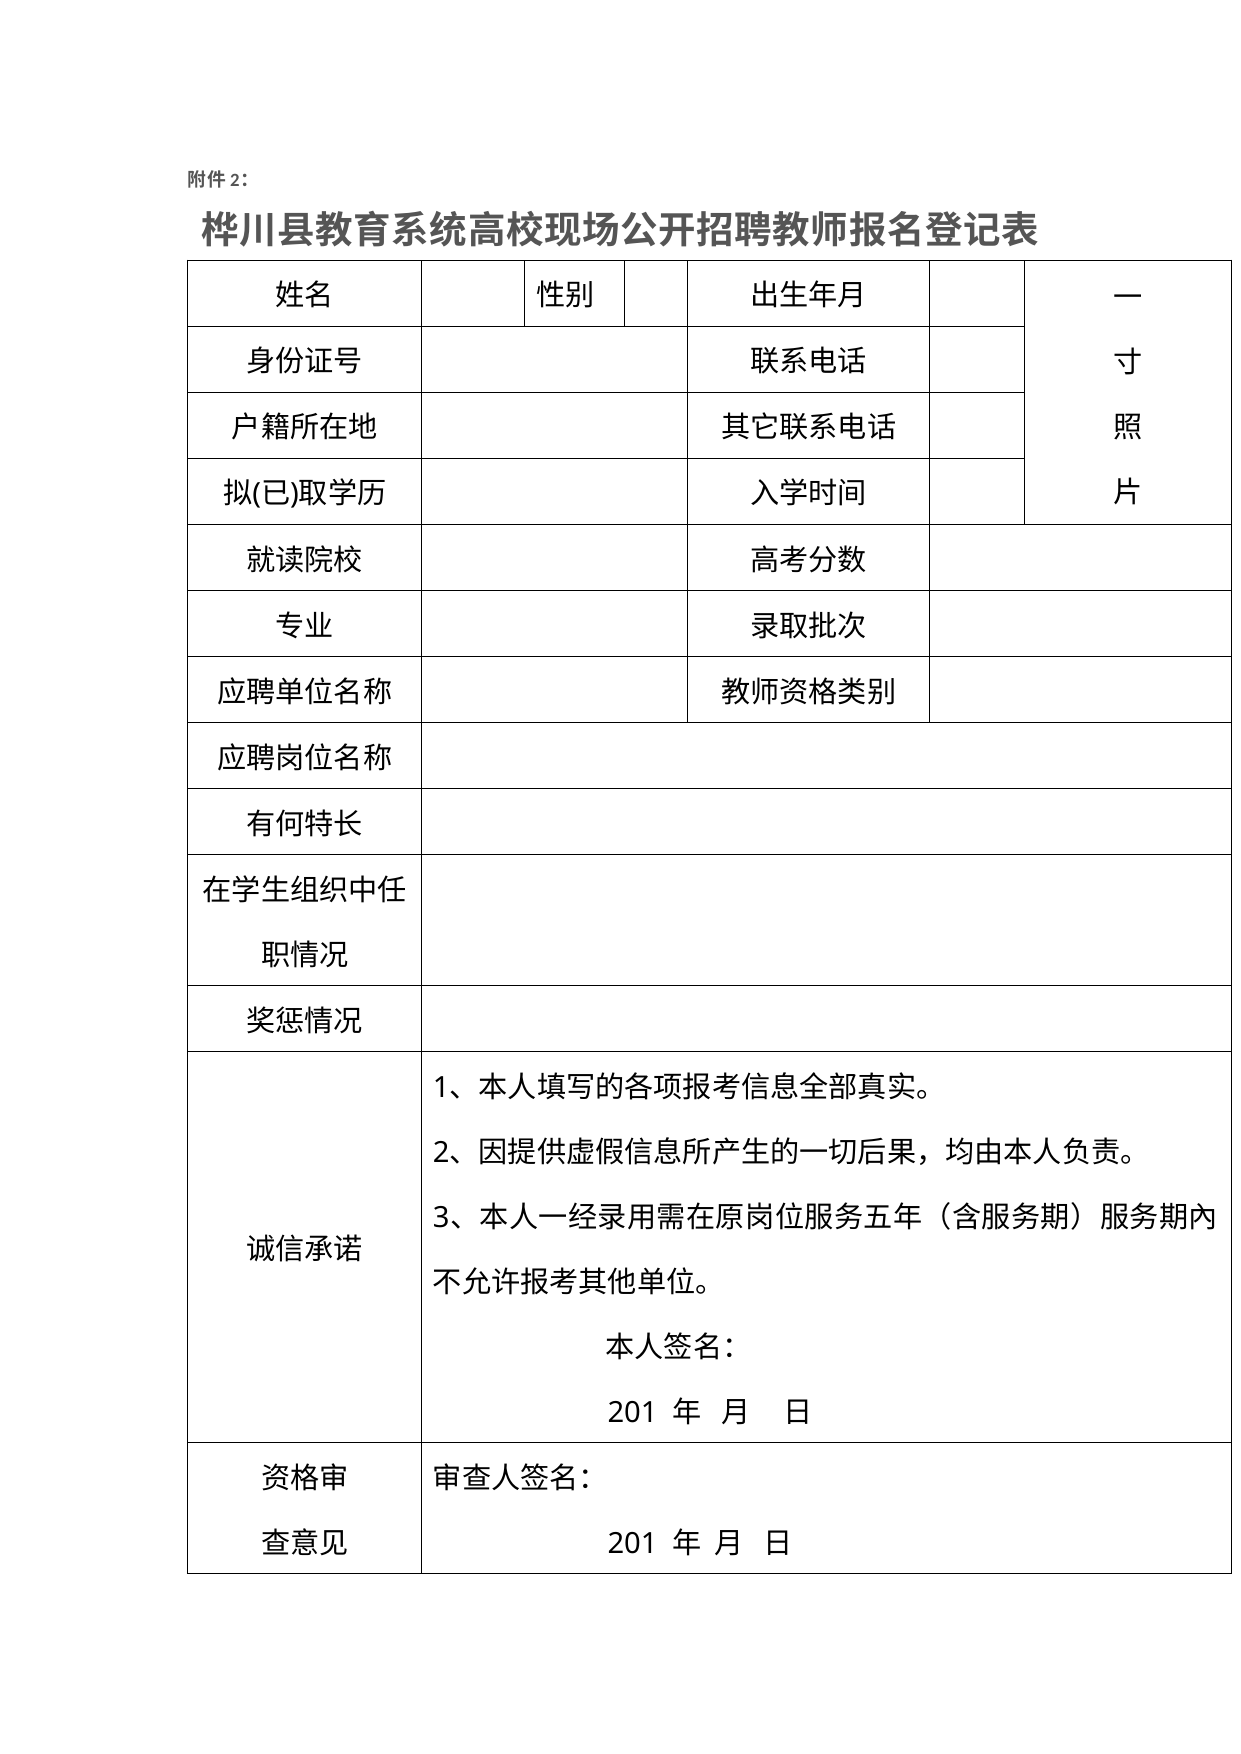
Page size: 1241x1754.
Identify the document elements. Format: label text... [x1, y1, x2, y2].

table_cell [930, 459, 1024, 524]
table_cell 入学时间 [688, 459, 929, 524]
table_cell [930, 525, 1231, 590]
table_header 性别 [525, 261, 624, 326]
table_cell [422, 723, 1231, 788]
table_cell 其它联系电话 [688, 393, 929, 458]
table_header 一 寸 照 片 [1025, 261, 1231, 524]
table_cell 应聘单位名称 [188, 657, 421, 722]
table_cell 奖惩情况 [188, 986, 421, 1051]
table_cell [930, 393, 1024, 458]
table_cell [930, 591, 1231, 656]
table_cell [422, 986, 1231, 1051]
table_cell [422, 393, 687, 458]
table_cell 录取批次 [688, 591, 929, 656]
table_cell 应聘岗位名称 [188, 723, 421, 788]
table_cell [930, 327, 1024, 392]
table_cell 诚信承诺 [188, 1052, 421, 1442]
table_cell 1、本人填写的各项报考信息全部真实。 2、因提供虚假信息所产生的一切后果，均由本人负责。 3、本人一经录用需在原岗位服务五年（含服务期）服务期內不允许报考其他单位。 本人签名： 201 年 月 日 [422, 1052, 1231, 1442]
table_cell 身份证号 [188, 327, 421, 392]
table_cell [422, 855, 1231, 985]
table_header 姓名 [188, 261, 421, 326]
table_header [422, 261, 524, 326]
table_cell 资格审 查意见 [188, 1443, 421, 1573]
table_cell [422, 657, 687, 722]
table_cell 有何特长 [188, 789, 421, 854]
text 附件2： [187, 162, 1053, 194]
table_cell 专业 [188, 591, 421, 656]
table_cell 在学生组织中任职情况 [188, 855, 421, 985]
table_cell 教师资格类别 [688, 657, 929, 722]
table_cell [422, 525, 687, 590]
table_cell [422, 459, 687, 524]
table_header [930, 261, 1024, 326]
text 桦川县教育系统高校现场公开招聘教师报名登记表 [187, 194, 1053, 259]
table_cell 高考分数 [688, 525, 929, 590]
table_cell 户籍所在地 [188, 393, 421, 458]
table_cell 审查人签名： 201 年 月 日 [422, 1443, 1231, 1573]
table_cell [422, 591, 687, 656]
table_header [625, 261, 687, 326]
table_cell [930, 657, 1231, 722]
table_cell [422, 327, 687, 392]
table_cell 拟(已)取学历 [188, 459, 421, 524]
table_cell 就读院校 [188, 525, 421, 590]
table_header 出生年月 [688, 261, 929, 326]
table_cell 联系电话 [688, 327, 929, 392]
table_cell [422, 789, 1231, 854]
